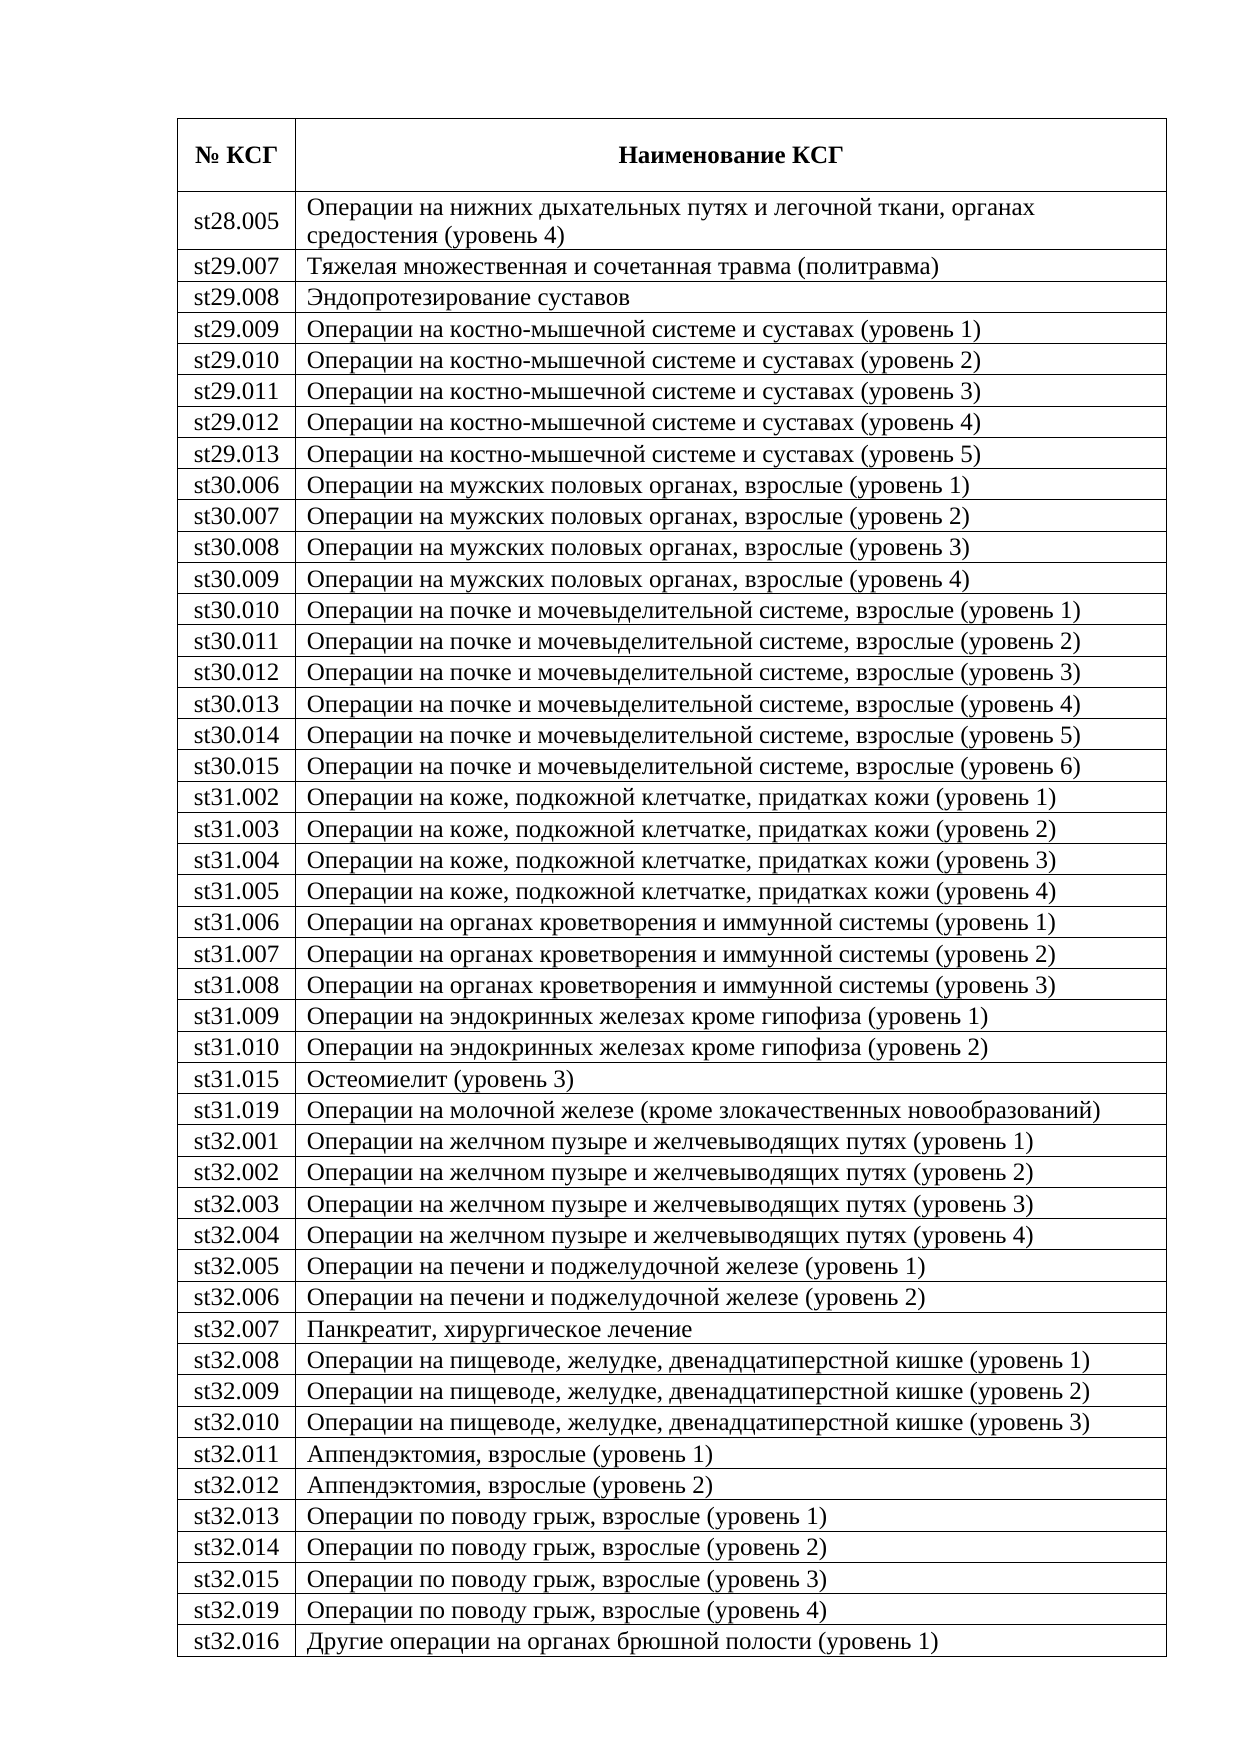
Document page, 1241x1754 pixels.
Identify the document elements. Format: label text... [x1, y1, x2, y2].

table_cell Операции на нижних дыхательных путях и легочной ткани, органах средостения (уровень 4) [296, 192, 1166, 249]
table_cell st30.006 [178, 469, 295, 499]
table_cell Операции по поводу грыж, взрослые (уровень 4) [296, 1594, 1166, 1624]
table_cell Операции на костно-мышечной системе и суставах (уровень 2) [296, 344, 1166, 374]
table_cell st32.019 [178, 1594, 295, 1624]
table_cell st31.008 [178, 969, 295, 999]
table_cell st32.007 [178, 1313, 295, 1343]
table_cell Операции на печени и поджелудочной железе (уровень 2) [296, 1282, 1166, 1312]
table_cell Операции на молочной железе (кроме злокачественных новообразований) [296, 1094, 1166, 1124]
table_cell st29.012 [178, 407, 295, 437]
table_cell st31.007 [178, 938, 295, 968]
table_cell st30.013 [178, 688, 295, 718]
table_cell Операции на костно-мышечной системе и суставах (уровень 3) [296, 375, 1166, 406]
table_cell st32.009 [178, 1375, 295, 1406]
table_cell st32.010 [178, 1407, 295, 1437]
table_cell st32.016 [178, 1625, 295, 1656]
table_cell st29.009 [178, 313, 295, 343]
table_cell st32.013 [178, 1500, 295, 1531]
table_cell Эндопротезирование суставов [296, 282, 1166, 312]
table_cell Операции на печени и поджелудочной железе (уровень 1) [296, 1250, 1166, 1281]
table_cell st32.001 [178, 1125, 295, 1156]
table_cell Операции на желчном пузыре и желчевыводящих путях (уровень 3) [296, 1188, 1166, 1218]
table_cell st31.009 [178, 1000, 295, 1031]
table_cell Операции на органах кроветворения и иммунной системы (уровень 1) [296, 907, 1166, 937]
table_header № КСГ [178, 119, 295, 191]
table_cell Операции на желчном пузыре и желчевыводящих путях (уровень 2) [296, 1157, 1166, 1187]
table_cell st29.008 [178, 282, 295, 312]
table_cell Операции на желчном пузыре и желчевыводящих путях (уровень 4) [296, 1219, 1166, 1249]
table_cell Другие операции на органах брюшной полости (уровень 1) [296, 1625, 1166, 1656]
table_cell Аппендэктомия, взрослые (уровень 2) [296, 1469, 1166, 1499]
table_cell st31.010 [178, 1032, 295, 1062]
table_cell Операции на эндокринных железах кроме гипофиза (уровень 2) [296, 1032, 1166, 1062]
table_cell Операции на почке и мочевыделительной системе, взрослые (уровень 5) [296, 719, 1166, 749]
table_cell Операции на костно-мышечной системе и суставах (уровень 1) [296, 313, 1166, 343]
table_cell Операции по поводу грыж, взрослые (уровень 2) [296, 1532, 1166, 1562]
table_cell Операции на желчном пузыре и желчевыводящих путях (уровень 1) [296, 1125, 1166, 1156]
table_cell st29.013 [178, 438, 295, 468]
table_cell st30.014 [178, 719, 295, 749]
table_cell st30.015 [178, 750, 295, 781]
table_cell Операции на органах кроветворения и иммунной системы (уровень 2) [296, 938, 1166, 968]
table_cell st32.004 [178, 1219, 295, 1249]
table_cell Операции на коже, подкожной клетчатке, придатках кожи (уровень 4) [296, 875, 1166, 906]
table_cell Операции на костно-мышечной системе и суставах (уровень 5) [296, 438, 1166, 468]
table_cell Остеомиелит (уровень 3) [296, 1063, 1166, 1093]
table_cell Тяжелая множественная и сочетанная травма (политравма) [296, 250, 1166, 281]
table_cell Операции на мужских половых органах, взрослые (уровень 3) [296, 532, 1166, 562]
table_cell Аппендэктомия, взрослые (уровень 1) [296, 1438, 1166, 1468]
table_cell st31.002 [178, 782, 295, 812]
table_cell Операции на коже, подкожной клетчатке, придатках кожи (уровень 2) [296, 813, 1166, 843]
table_cell st32.008 [178, 1344, 295, 1374]
table_cell st32.012 [178, 1469, 295, 1499]
table_cell st31.005 [178, 875, 295, 906]
table_cell Операции на эндокринных железах кроме гипофиза (уровень 1) [296, 1000, 1166, 1031]
table_cell Операции на почке и мочевыделительной системе, взрослые (уровень 3) [296, 657, 1166, 687]
table_cell st32.015 [178, 1563, 295, 1593]
table_cell Операции по поводу грыж, взрослые (уровень 1) [296, 1500, 1166, 1531]
table_header Наименование КСГ [296, 119, 1166, 191]
table_cell Операции на почке и мочевыделительной системе, взрослые (уровень 6) [296, 750, 1166, 781]
table_cell st32.011 [178, 1438, 295, 1468]
table_cell st32.005 [178, 1250, 295, 1281]
table_cell st29.007 [178, 250, 295, 281]
table_cell Операции на пищеводе, желудке, двенадцатиперстной кишке (уровень 2) [296, 1375, 1166, 1406]
table_cell Операции на мужских половых органах, взрослые (уровень 1) [296, 469, 1166, 499]
table_cell Операции на коже, подкожной клетчатке, придатках кожи (уровень 3) [296, 844, 1166, 874]
table_cell st29.010 [178, 344, 295, 374]
table_cell Операции на костно-мышечной системе и суставах (уровень 4) [296, 407, 1166, 437]
table_cell st32.003 [178, 1188, 295, 1218]
table_cell Операции на почке и мочевыделительной системе, взрослые (уровень 2) [296, 625, 1166, 656]
table_cell Операции на пищеводе, желудке, двенадцатиперстной кишке (уровень 3) [296, 1407, 1166, 1437]
table_cell st31.004 [178, 844, 295, 874]
table_cell st32.002 [178, 1157, 295, 1187]
table_cell st28.005 [178, 192, 295, 249]
table_cell st30.008 [178, 532, 295, 562]
table_cell Панкреатит, хирургическое лечение [296, 1313, 1166, 1343]
table_cell Операции на мужских половых органах, взрослые (уровень 2) [296, 500, 1166, 531]
table_cell st30.011 [178, 625, 295, 656]
table_cell st32.006 [178, 1282, 295, 1312]
table_cell st29.011 [178, 375, 295, 406]
table_cell st31.019 [178, 1094, 295, 1124]
table_cell st30.012 [178, 657, 295, 687]
table_cell Операции по поводу грыж, взрослые (уровень 3) [296, 1563, 1166, 1593]
table_cell Операции на почке и мочевыделительной системе, взрослые (уровень 4) [296, 688, 1166, 718]
table_cell Операции на почке и мочевыделительной системе, взрослые (уровень 1) [296, 594, 1166, 624]
table_cell st31.006 [178, 907, 295, 937]
table_cell Операции на органах кроветворения и иммунной системы (уровень 3) [296, 969, 1166, 999]
table_cell st30.010 [178, 594, 295, 624]
table_cell st30.009 [178, 563, 295, 593]
table_cell st32.014 [178, 1532, 295, 1562]
table_cell st30.007 [178, 500, 295, 531]
table_cell Операции на пищеводе, желудке, двенадцатиперстной кишке (уровень 1) [296, 1344, 1166, 1374]
table_cell st31.003 [178, 813, 295, 843]
table_cell st31.015 [178, 1063, 295, 1093]
table_cell Операции на мужских половых органах, взрослые (уровень 4) [296, 563, 1166, 593]
table_cell Операции на коже, подкожной клетчатке, придатках кожи (уровень 1) [296, 782, 1166, 812]
